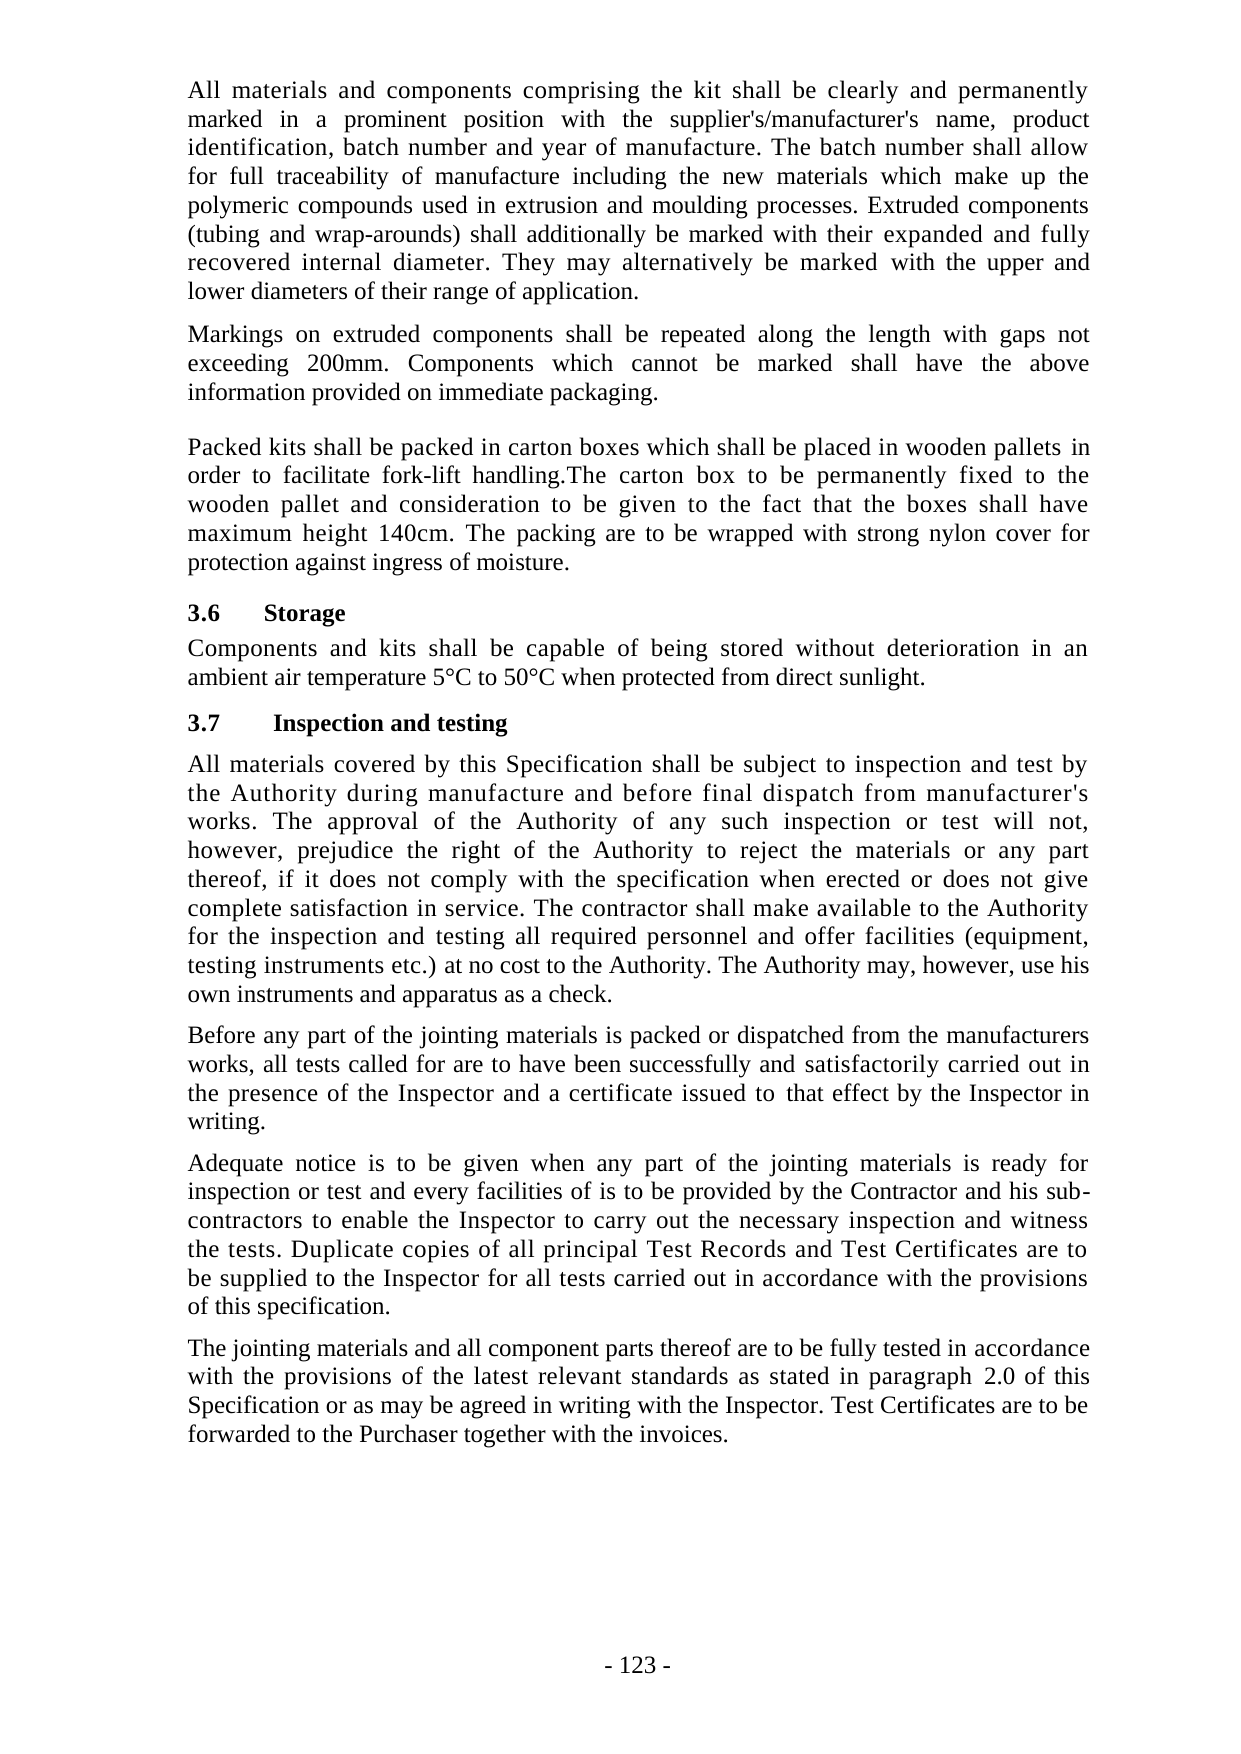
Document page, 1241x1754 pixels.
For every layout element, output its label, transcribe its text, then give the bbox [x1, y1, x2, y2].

text Markings on extruded components shall be repeated along the length with gaps not exceeding 200mm. Components which cannot be marked shall have the above information provided on immediate packaging. [187, 319, 1090, 406]
text 3.7 Inspection and testing [187, 708, 1090, 736]
text Components and kits shall be capable of being stored without deterioration in an ambient air temperature 5°C to 50°C when protected from direct sunlight. [187, 633, 1090, 691]
text All materials covered by this Specification shall be subject to inspection and test by the Authority during manufacture and before final dispatch from manufacturer's works. The approval of the Authority of any such inspection or test will not, however, prejudice the right of the Authority to reject the materials or any part thereof, if it does not comply with the specification when erected or does not give complete satisfaction in service. The contractor shall make available to the Authority for the inspection and testing all required personnel and offer facilities (equipment, testing instruments etc.) at no cost to the Authority. The Authority may, however, use his own instruments and apparatus as a check. [187, 749, 1090, 1008]
text All materials and components comprising the kit shall be clearly and permanently marked in a prominent position with the supplier's/manufacturer's name, product identification, batch number and year of manufacture. The batch number shall allow for full traceability of manufacture including the new materials which make up the polymeric compounds used in extrusion and moulding processes. Extruded components (tubing and wrap-arounds) shall additionally be marked with their expanded and fully recovered internal diameter. They may alternatively be marked with the upper and lower diameters of their range of application. [187, 75, 1090, 305]
text Adequate notice is to be given when any part of the jointing materials is ready for inspection or test and every facilities of is to be provided by the Contractor and his subcontractors to enable the Inspector to carry out the necessary inspection and witness the tests. Duplicate copies of all principal Test Records and Test Certificates are to be supplied to the Inspector for all tests carried out in accordance with the provisions of this specification. [187, 1148, 1090, 1320]
text Packed kits shall be packed in carton boxes which shall be placed in wooden pallets in order to facilitate fork-lift handling.The carton box to be permanently fixed to the wooden pallet and consideration to be given to the fact that the boxes shall have maximum height 140cm. The packing are to be wrapped with strong nylon cover for protection against ingress of moisture. [187, 432, 1090, 576]
text The jointing materials and all component parts thereof are to be fully tested in accordance with the provisions of the latest relevant standards as stated in paragraph 2.0 of this Specification or as may be agreed in writing with the Inspector. Test Certificates are to be forwarded to the Purchaser together with the invoices. [187, 1333, 1090, 1448]
text 3.6 Storage [187, 598, 1090, 627]
text Before any part of the jointing materials is packed or dispatched from the manufacturers works, all tests called for are to have been successfully and satisfactorily carried out in the presence of the Inspector and a certificate issued to that effect by the Inspector in writing. [187, 1020, 1090, 1135]
